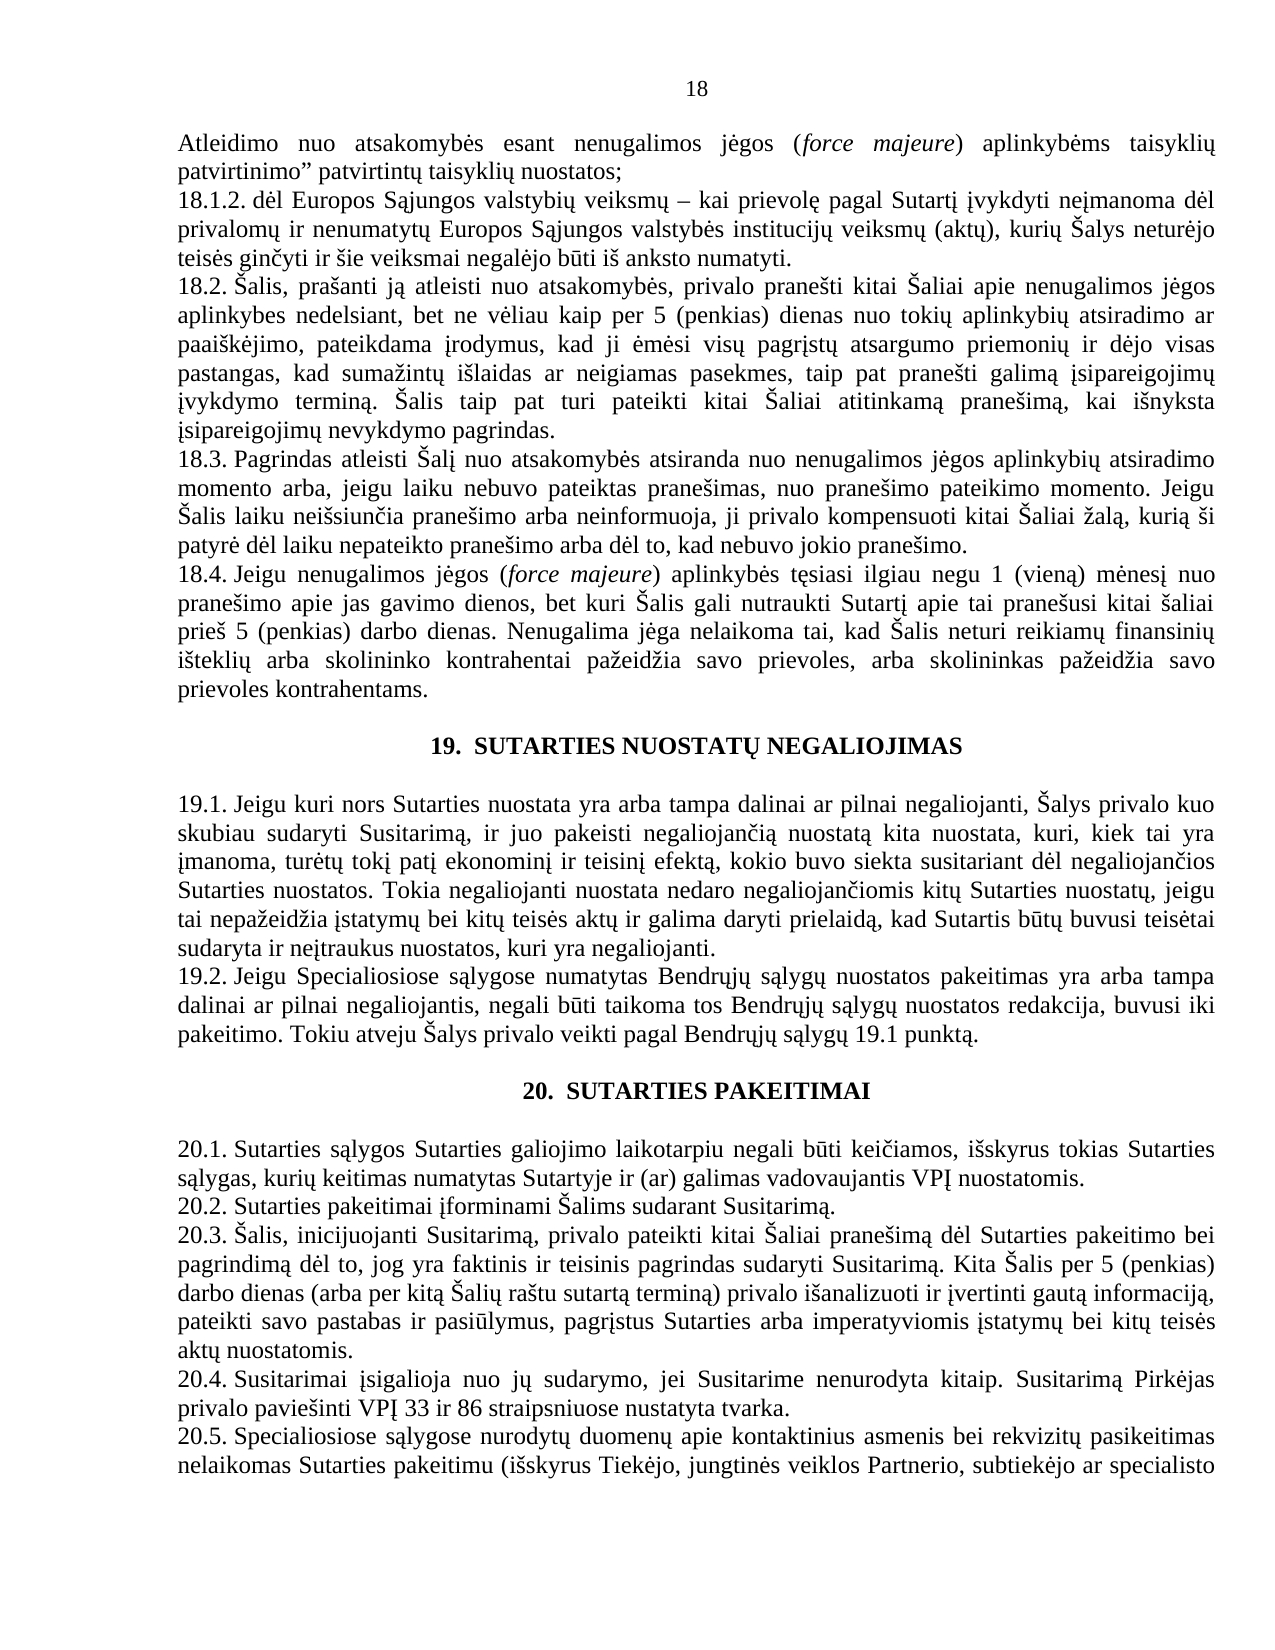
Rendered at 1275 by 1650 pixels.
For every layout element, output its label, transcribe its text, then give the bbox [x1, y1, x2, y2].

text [177, 1421, 1216, 1479]
text 20.1. Sutarties sąlygos Sutarties galiojimo laikotarpiu negali būti keičiamos, išskyrus tokias Sutarties sąlygas, kurių keitimas numatytas Sutartyje ir (ar) galimas vadovaujantis VPĮ nuostatomis. [177, 1134, 1216, 1191]
text 18.2. Šalis, prašanti ją atleisti nuo atsakomybės, privalo pranešti kitai Šaliai apie nenugalimos jėgos aplinkybes nedelsiant, bet ne vėliau kaip per 5 (penkias) dienas nuo tokių aplinkybių atsiradimo ar paaiškėjimo, pateikdama įrodymus, kad ji ėmėsi visų pagrįstų atsargumo priemonių ir dėjo visas pastangas, kad sumažintų išlaidas ar neigiamas pasekmes, taip pat pranešti galimą įsipareigojimų įvykdymo terminą. Šalis taip pat turi pateikti kitai Šaliai atitinkamą pranešimą, kai išnyksta įsipareigojimų nevykdymo pagrindas. [177, 271, 1216, 444]
text 19.1. Jeigu kuri nors Sutarties nuostata yra arba tampa dalinai ar pilnai negaliojanti, Šalys privalo kuo skubiau sudaryti Susitarimą, ir juo pakeisti negaliojančią nuostatą kita nuostata, kuri, kiek tai yra įmanoma, turėtų tokį patį ekonominį ir teisinį efektą, kokio buvo siekta susitariant dėl negaliojančios Sutarties nuostatos. Tokia negaliojanti nuostata nedaro negaliojančiomis kitų Sutarties nuostatų, jeigu tai nepažeidžia įstatymų bei kitų teisės aktų ir galima daryti prielaidą, kad Sutartis būtų buvusi teisėtai sudaryta ir neįtraukus nuostatos, kuri yra negaliojanti. [177, 789, 1216, 961]
text 19. SUTARTIES NUOSTATŲ NEGALIOJIMAS [177, 731, 1216, 760]
text 18.1.2. dėl Europos Sąjungos valstybių veiksmų – kai prievolę pagal Sutartį įvykdyti neįmanoma dėl privalomų ir nenumatytų Europos Sąjungos valstybės institucijų veiksmų (aktų), kurių Šalys neturėjo teisės ginčyti ir šie veiksmai negalėjo būti iš anksto numatyti. [177, 185, 1216, 271]
text 18.4. Jeigu nenugalimos jėgos (force majeure) aplinkybės tęsiasi ilgiau negu 1 (vieną) mėnesį nuo pranešimo apie jas gavimo dienos, bet kuri Šalis gali nutraukti Sutartį apie tai pranešusi kitai šaliai prieš 5 (penkias) darbo dienas. Nenugalima jėga nelaikoma tai, kad Šalis neturi reikiamų finansinių išteklių arba skolininko kontrahentai pažeidžia savo prievoles, arba skolininkas pažeidžia savo prievoles kontrahentams. [177, 559, 1216, 703]
text 18.3. Pagrindas atleisti Šalį nuo atsakomybės atsiranda nuo nenugalimos jėgos aplinkybių atsiradimo momento arba, jeigu laiku nebuvo pateiktas pranešimas, nuo pranešimo pateikimo momento. Jeigu Šalis laiku neišsiunčia pranešimo arba neinformuoja, ji privalo kompensuoti kitai Šaliai žalą, kurią ši patyrė dėl laiku nepateikto pranešimo arba dėl to, kad nebuvo jokio pranešimo. [177, 444, 1216, 559]
text 20. SUTARTIES PAKEITIMAI [177, 1076, 1216, 1105]
text 19.2. Jeigu Specialiosiose sąlygose numatytas Bendrųjų sąlygų nuostatos pakeitimas yra arba tampa dalinai ar pilnai negaliojantis, negali būti taikoma tos Bendrųjų sąlygų nuostatos redakcija, buvusi iki pakeitimo. Tokiu atveju Šalys privalo veikti pagal Bendrųjų sąlygų 19.1 punktą. [177, 961, 1216, 1048]
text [177, 128, 1216, 185]
text 20.2. Sutarties pakeitimai įforminami Šalims sudarant Susitarimą. [177, 1191, 1216, 1220]
text 20.3. Šalis, inicijuojanti Susitarimą, privalo pateikti kitai Šaliai pranešimą dėl Sutarties pakeitimo bei pagrindimą dėl to, jog yra faktinis ir teisinis pagrindas sudaryti Susitarimą. Kita Šalis per 5 (penkias) darbo dienas (arba per kitą Šalių raštu sutartą terminą) privalo išanalizuoti ir įvertinti gautą informaciją, pateikti savo pastabas ir pasiūlymus, pagrįstus Sutarties arba imperatyviomis įstatymų bei kitų teisės aktų nuostatomis. [177, 1220, 1216, 1364]
text 20.4. Susitarimai įsigalioja nuo jų sudarymo, jei Susitarime nenurodyta kitaip. Susitarimą Pirkėjas privalo paviešinti VPĮ 33 ir 86 straipsniuose nustatyta tvarka. [177, 1364, 1216, 1421]
